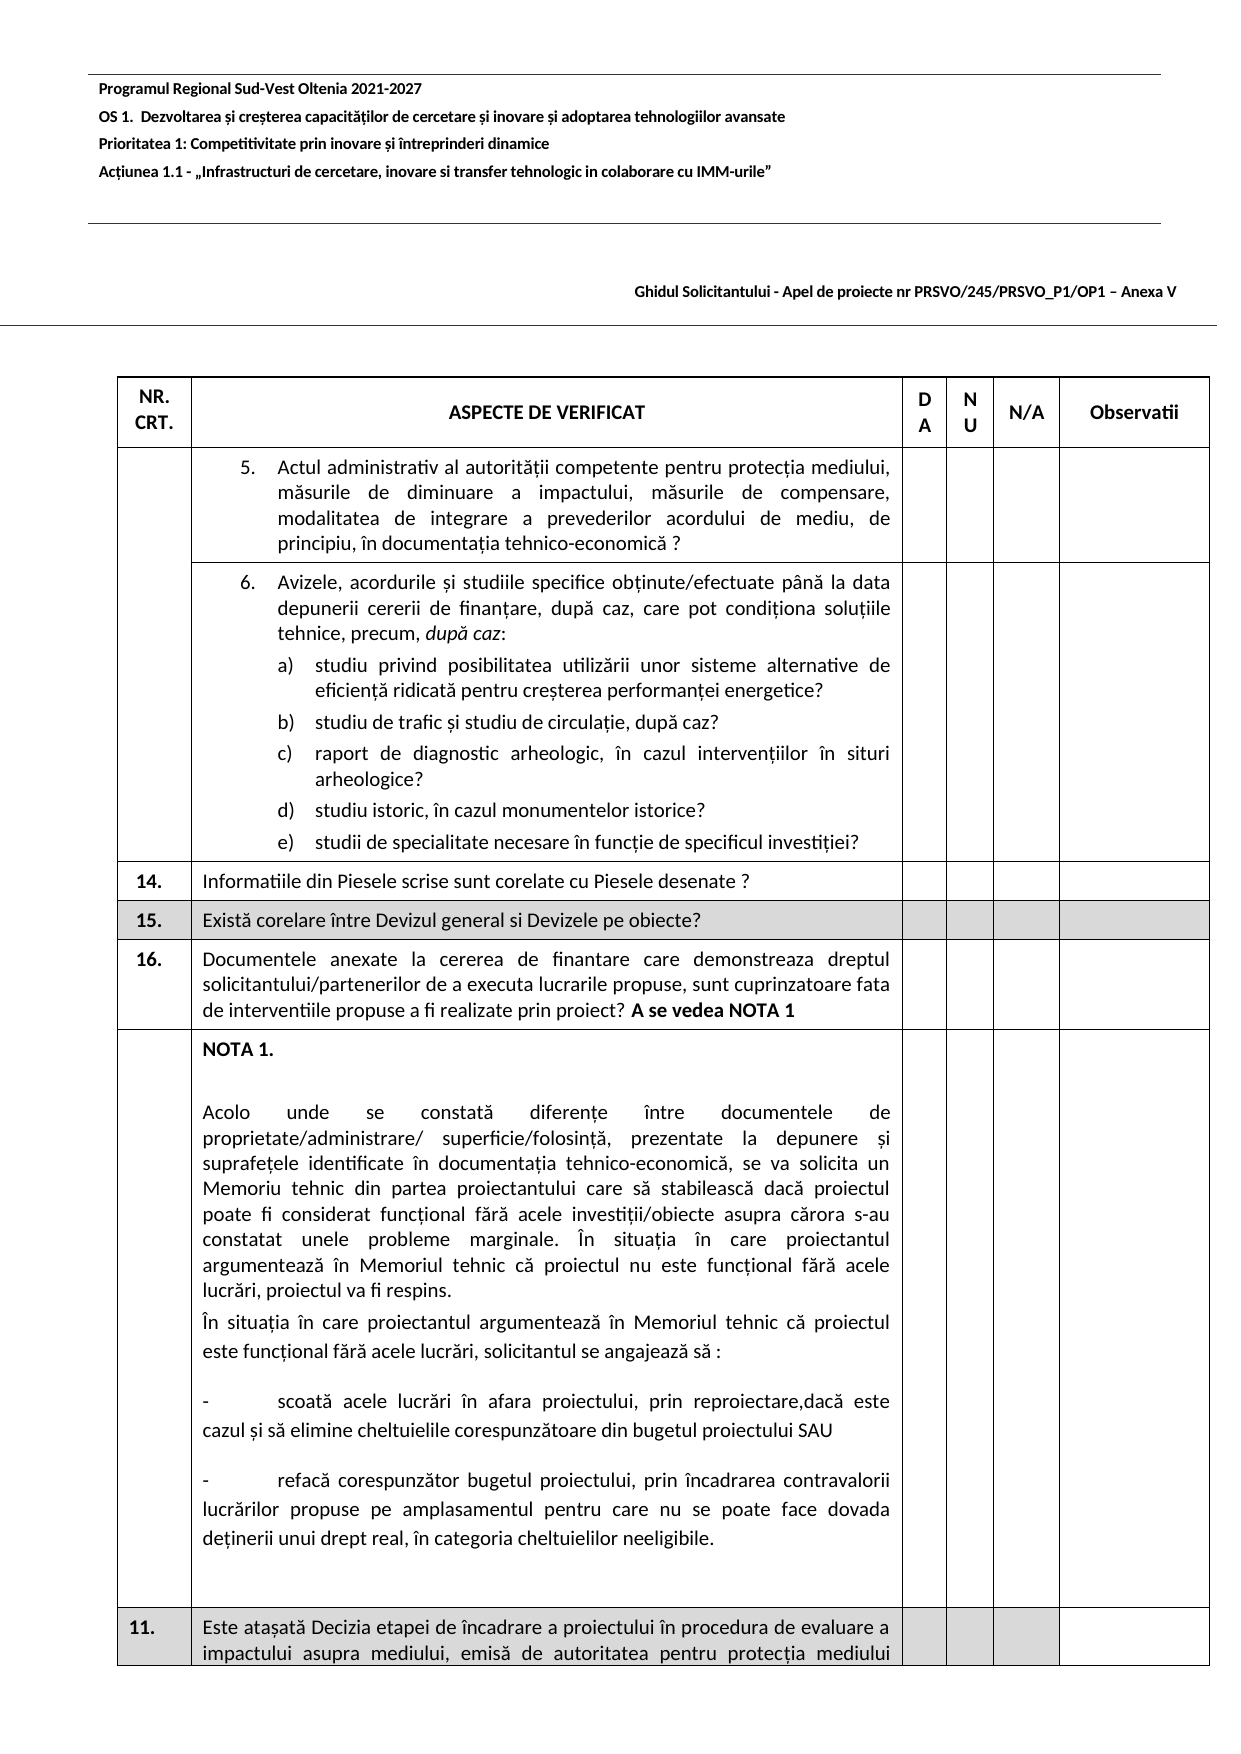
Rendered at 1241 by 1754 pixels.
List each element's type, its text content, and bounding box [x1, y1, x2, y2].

table_cell NOTA 1. Acolo unde se constată diferenţe între documentele de proprietate/administrare/ superficie/folosinţă, prezentate la depunere şi suprafeţele identificate în documentaţia tehnico-economică, se va solicita un Memoriu tehnic din partea proiectantului care să stabilească dacă proiectul poate fi considerat funcţional fără acele investiţii/obiecte asupra cărora s-au constatat unele probleme marginale. În situaţia în care proiectantul argumentează în Memoriul tehnic că proiectul nu este funcţional fără acele lucrări, proiectul va fi respins. În situaţia în care proiectantul argumentează în Memoriul tehnic că proiectul este funcţional fără acele lucrări, solicitantul se angajează să : - scoată acele lucrări în afara proiectului, prin reproiectare,dacă este cazul şi să elimine cheltuielile corespunzătoare din bugetul proiectului SAU - refacă corespunzător bugetul proiectului, prin încadrarea contravalorii lucrărilor propuse pe amplasamentul pentru care nu se poate face dovada deţinerii unui drept real, în categoria cheltuielilor neeligibile. [192, 1030, 902, 1607]
table_header NR. CRT. [118, 378, 191, 447]
table_cell [947, 940, 993, 1029]
table_cell [903, 448, 946, 562]
table_cell Documentele anexate la cererea de finantare care demonstreaza dreptul solicitantului/partenerilor de a executa lucrarile propuse, sunt cuprinzatoare fata de interventiile propuse a fi realizate prin proiect? A se vedea NOTA 1 [192, 940, 902, 1029]
table_cell Avizele, acordurile şi studiile specifice obținute/efectuate până la data depunerii cererii de finanțare, după caz, care pot condiţiona soluţiile tehnice, precum, după caz: studiu privind posibilitatea utilizării unor sisteme alternative de eficienţă ridicată pentru creşterea performanţei energetice? studiu de trafic şi studiu de circulaţie, după caz? raport de diagnostic arheologic, în cazul intervenţiilor în situri arheologice? studiu istoric, în cazul monumentelor istorice? studii de specialitate necesare în funcţie de specificul investiţiei? [192, 563, 902, 861]
table_cell [903, 563, 946, 861]
table_cell [1060, 448, 1209, 562]
table_cell [1060, 862, 1209, 900]
table_cell [1060, 901, 1209, 939]
table_cell [1060, 1608, 1209, 1665]
table_header Observatii [1060, 378, 1209, 447]
table_cell Actul administrativ al autorităţii competente pentru protecţia mediului, măsurile de diminuare a impactului, măsurile de compensare, modalitatea de integrare a prevederilor acordului de mediu, de principiu, în documentaţia tehnico-economică ? [192, 448, 902, 562]
table_cell [118, 940, 191, 1029]
table_header ASPECTE DE VERIFICAT [192, 378, 902, 447]
table_cell 11. [118, 1608, 191, 1665]
table_cell [947, 901, 993, 939]
table_cell [1060, 940, 1209, 1029]
table_cell [903, 901, 946, 939]
table_cell [947, 448, 993, 562]
table_cell Există corelare între Devizul general si Devizele pe obiecte? [192, 901, 902, 939]
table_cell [192, 1608, 902, 1665]
table_cell [947, 1030, 993, 1607]
table_cell [994, 1030, 1059, 1607]
table_cell [903, 940, 946, 1029]
table_cell [994, 563, 1059, 861]
table_cell [947, 1608, 993, 1665]
table_header N/A [994, 378, 1059, 447]
table_header DA [903, 378, 946, 447]
table_cell [1060, 563, 1209, 861]
table_cell [903, 1608, 946, 1665]
table_cell [947, 862, 993, 900]
table_cell [947, 563, 993, 861]
table_cell [118, 901, 191, 939]
table_cell [994, 940, 1059, 1029]
table_cell [994, 1608, 1059, 1665]
table_cell Informatiile din Piesele scrise sunt corelate cu Piesele desenate ? [192, 862, 902, 900]
table_cell [994, 448, 1059, 562]
table_cell [118, 1030, 191, 1607]
table_cell [1060, 1030, 1209, 1607]
table_cell [994, 862, 1059, 900]
table_cell [903, 1030, 946, 1607]
table_header NU [947, 378, 993, 447]
table_cell [994, 901, 1059, 939]
table_cell [118, 862, 191, 900]
table_cell [903, 862, 946, 900]
